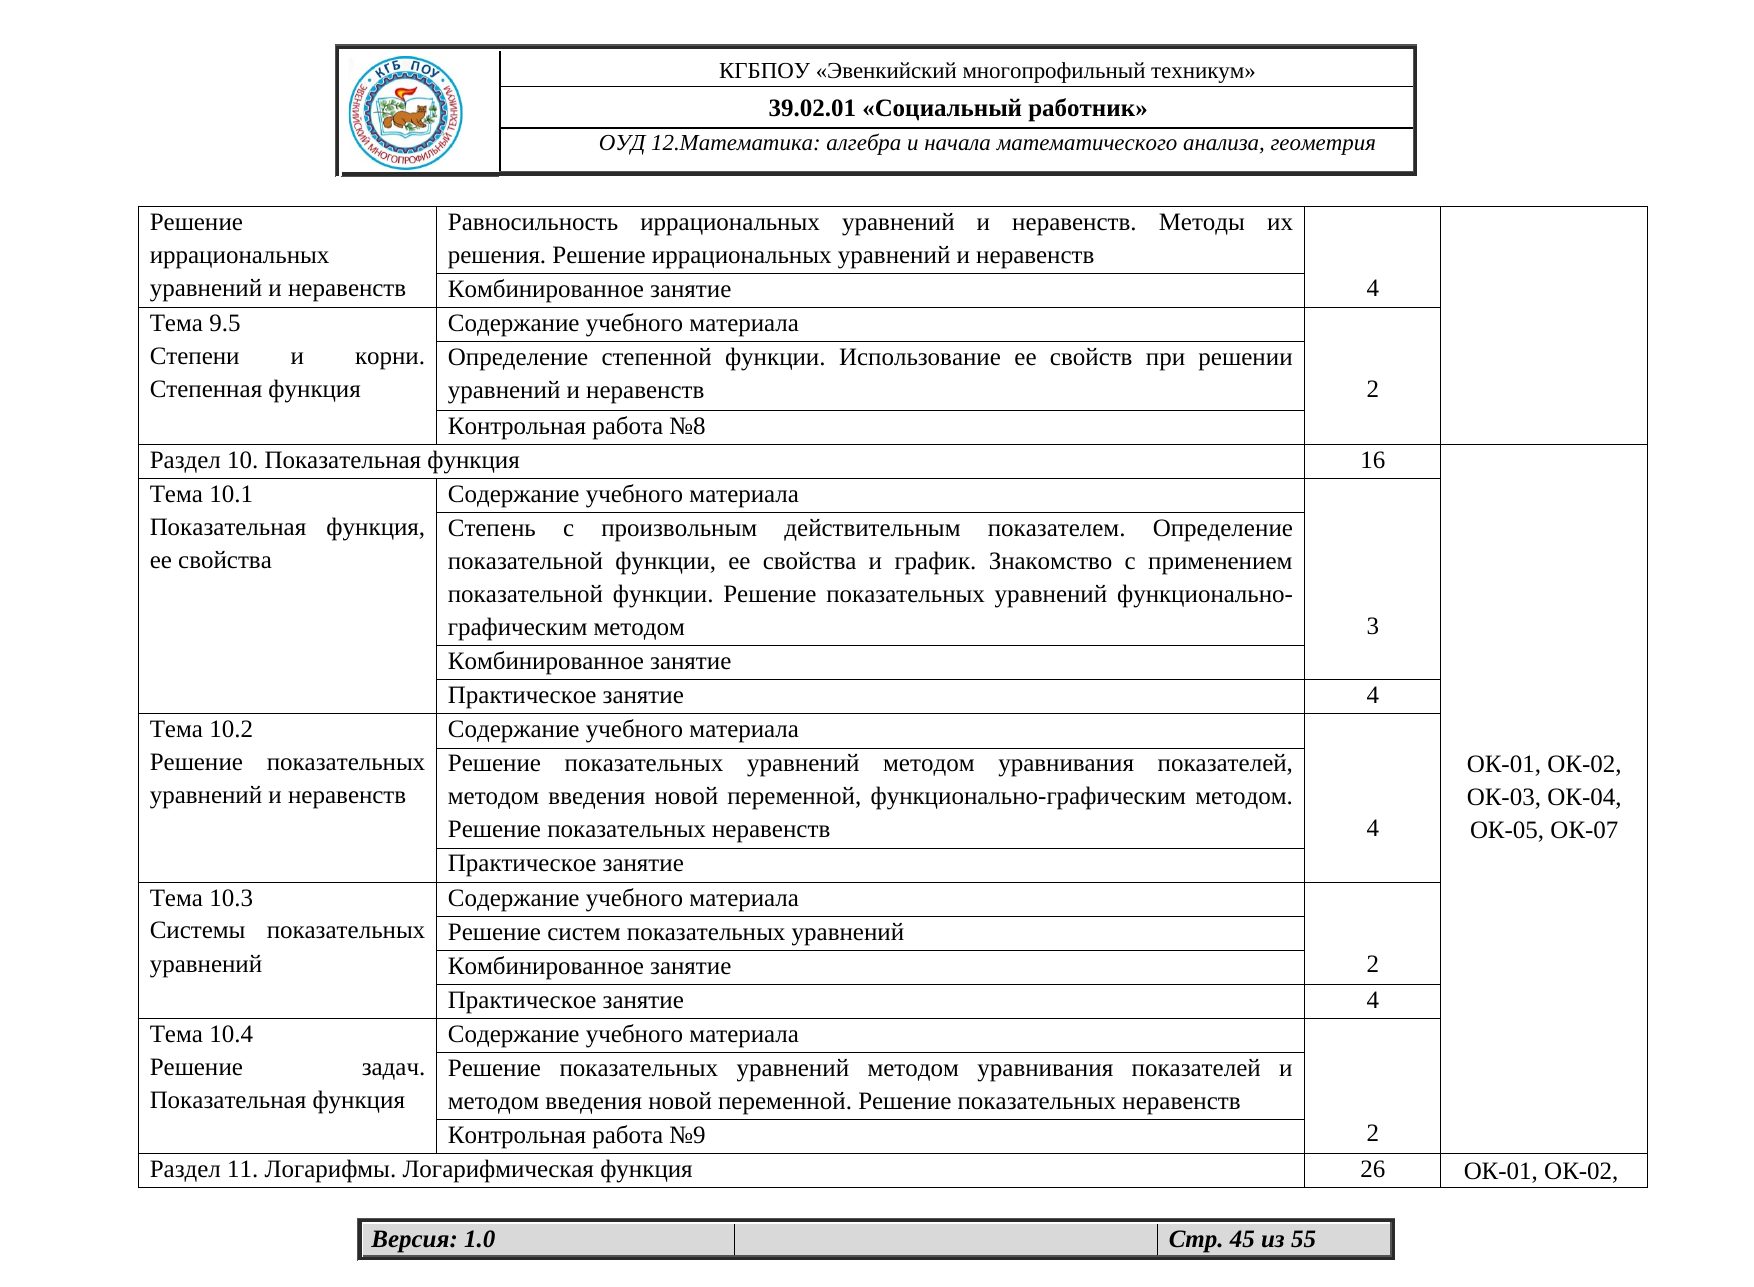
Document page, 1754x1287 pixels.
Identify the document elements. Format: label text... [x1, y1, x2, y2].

table_cell Комбинированное занятие [437, 274, 1304, 307]
table_cell Комбинированное занятие [437, 646, 1304, 679]
table_cell 2 [1305, 1019, 1440, 1153]
table_cell Степень с произвольным действительным показателем. Определение показательной функции, ее свойства и график. Знакомство с применением показательной функции. Решение показательных уравнений функционально-графическим методом [437, 513, 1304, 645]
table_cell Практическое занятие [437, 680, 1304, 713]
table_cell 3 [1305, 479, 1440, 679]
table_cell 4 [1305, 207, 1440, 307]
table_cell 4 [1305, 985, 1440, 1018]
table_cell 2 [1305, 308, 1440, 444]
table_cell Тема 10.1 Показательная функция, ее свойства [139, 479, 436, 713]
table_cell Контрольная работа №9 [437, 1120, 1304, 1153]
table_cell Тема 10.2 Решение показательных уравнений и неравенств [139, 714, 436, 882]
table_cell 2 [1305, 883, 1440, 984]
table_cell Решение систем показательных уравнений [437, 917, 1304, 950]
table_cell Практическое занятие [437, 985, 1304, 1018]
table_cell Решение показательных уравнений методом уравнивания показателей и методом введения новой переменной. Решение показательных неравенств [437, 1053, 1304, 1119]
table_cell ОК-01, ОК-02, ОК-03, ОК-04, ОК-05, ОК-07 [1441, 445, 1647, 1153]
table_cell Определение степенной функции. Использование ее свойств при решении уравнений и неравенств [437, 342, 1304, 410]
table_cell Комбинированное занятие [437, 951, 1304, 984]
table_cell Раздел 11. Логарифмы. Логарифмическая функция [139, 1154, 1304, 1187]
table_cell ОК-01, ОК-02, ОК-03, ОК-04, ОК-05, ОК-07 ПК… [1441, 1154, 1647, 1187]
table_cell Тема 9.5 Степени и корни. Степенная функция [139, 308, 436, 444]
table_cell 4 [1305, 714, 1440, 882]
table_cell 4 [1305, 680, 1440, 713]
table_cell Раздел 10. Показательная функция [139, 445, 1304, 478]
table_cell Содержание учебного материала [437, 883, 1304, 916]
table_cell Тема 10.3 Системы показательных уравнений [139, 883, 436, 1018]
table_cell Тема 9.4 Решение иррациональных уравнений и неравенств [139, 207, 436, 307]
picture [348, 56, 463, 171]
table_cell Практическое занятие [437, 849, 1304, 882]
table_cell 16 [1305, 445, 1440, 478]
table_cell Содержание учебного материала [437, 714, 1304, 747]
table_cell Тема 10.4 Решение задач. Показательная функция [139, 1019, 436, 1153]
table_cell Равносильность иррациональных уравнений и неравенств. Методы их решения. Решение иррациональных уравнений и неравенств [437, 207, 1304, 273]
table_cell Решение показательных уравнений методом уравнивания показателей, методом введения новой переменной, функционально-графическим методом. Решение показательных неравенств [437, 749, 1304, 847]
table_cell Контрольная работа №8 [437, 411, 1304, 444]
table_cell 26 [1305, 1154, 1440, 1187]
table_cell Содержание учебного материала [437, 479, 1304, 512]
table_cell Содержание учебного материала [437, 308, 1304, 341]
table_cell Содержание учебного материала [437, 1019, 1304, 1052]
